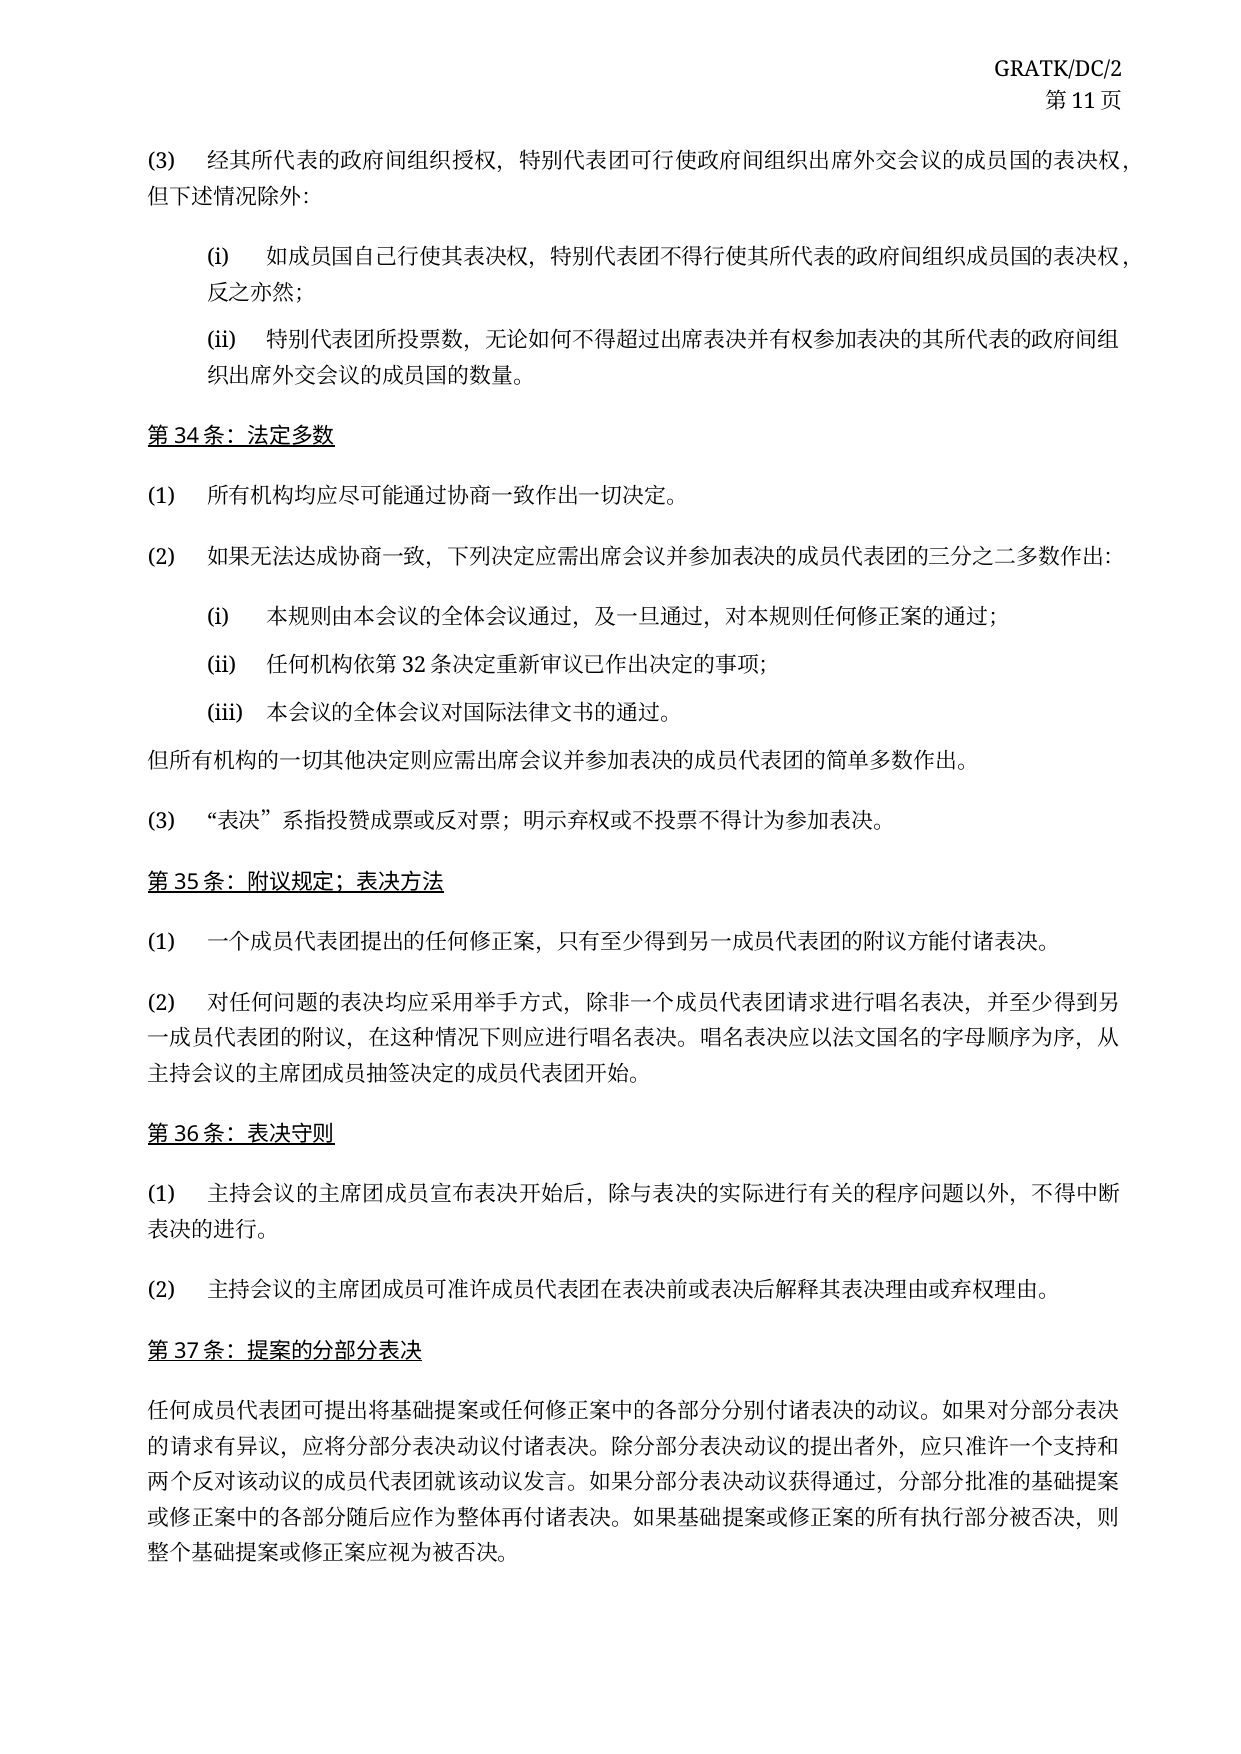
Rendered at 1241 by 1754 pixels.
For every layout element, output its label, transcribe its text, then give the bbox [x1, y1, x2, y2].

text (iii) 本会议的全体会议对国际法律文书的通过。 [207, 692, 1122, 727]
text (1) 所有机构均应尽可能通过协商一致作出一切决定。 [148, 475, 1122, 510]
text (2) 如果无法达成协商一致，下列决定应需出席会议并参加表决的成员代表团的三分之二多数作‍出： [148, 535, 1122, 571]
text 第35条：附议规定；表决方法 [148, 860, 1122, 896]
text (1) 一个成员代表团提出的任何修正案，只有至少得到另一成员代表团的附议方能付诸表决。 [148, 921, 1122, 956]
text (2) 主持会议的主席团成员可准许成员代表团在表决前或表决后解释其表决理由或弃权理由。 [148, 1269, 1122, 1304]
text (ii) 特别代表团所投票数，无论如何不得超过出席表决并有权参加表决的其所代表的政府间组织出席外交会议的成员国的数量。 [207, 319, 1122, 389]
text (i) 本规则由本会议的全体会议通过，及一旦通过，对本规则任何修正案的通过； [207, 596, 1122, 631]
text 但所有机构的一切其他决定则应需出席会议并参加表决的成员代表团的简单多数作出。 [148, 739, 1122, 775]
text 第37条：提案的分部分表决 [148, 1329, 1122, 1364]
text 第34条：法定多数 [148, 414, 1122, 450]
text (3) 经其所代表的政府间组织授权，特别代表团可行使政府间组织出席外交会议的成员国的表决权，但下述情况除外： [148, 139, 1122, 210]
text 任何成员代表团可提出将基础提案或任何修正案中的各部分分别付诸表决的动议。如果对分部分表决的请求有异议，应将分部分表决动议付诸表决。除分部分表决动议的提出者外，应只准许一个支持和两个反对该动议的成员代表团就该动议发言。如果分部分表决动议获得通过，分部分批准的基础提案或修正案中的各部分随后应作为整体再付诸表决。如果基础提案或修正案的所有执行部分被否决，则整个基础提案或修正案应视为被否决。 [148, 1389, 1122, 1567]
text (3) “表决”系指投赞成票或反对票；明示弃权或不投票不得计为参加表决。 [148, 800, 1122, 835]
text (i) 如成员国自己行使其表决权，特别代表团不得行使其所代表的政府间组织成员国的表决权，反之亦然； [207, 235, 1122, 306]
text 第36条：表决守则 [148, 1112, 1122, 1148]
text (ii) 任何机构依第32条决定重新审议已作出决定的事项； [207, 644, 1122, 679]
text (2) 对任何问题的表决均应采用举手方式，除非一个成员代表团请求进行唱名表决，并至少得到另一成员代表团的附议，在这种情况下则应进行唱名表决。唱名表决应以法文国名的字母顺序为序，从主持会议的主席团成员抽签决定的成员代表团开始。 [148, 981, 1122, 1087]
text (1) 主持会议的主席团成员宣布表决开始后，除与表决的实际进行有关的程序问题以外，不得中断表决的进行。 [148, 1173, 1122, 1244]
